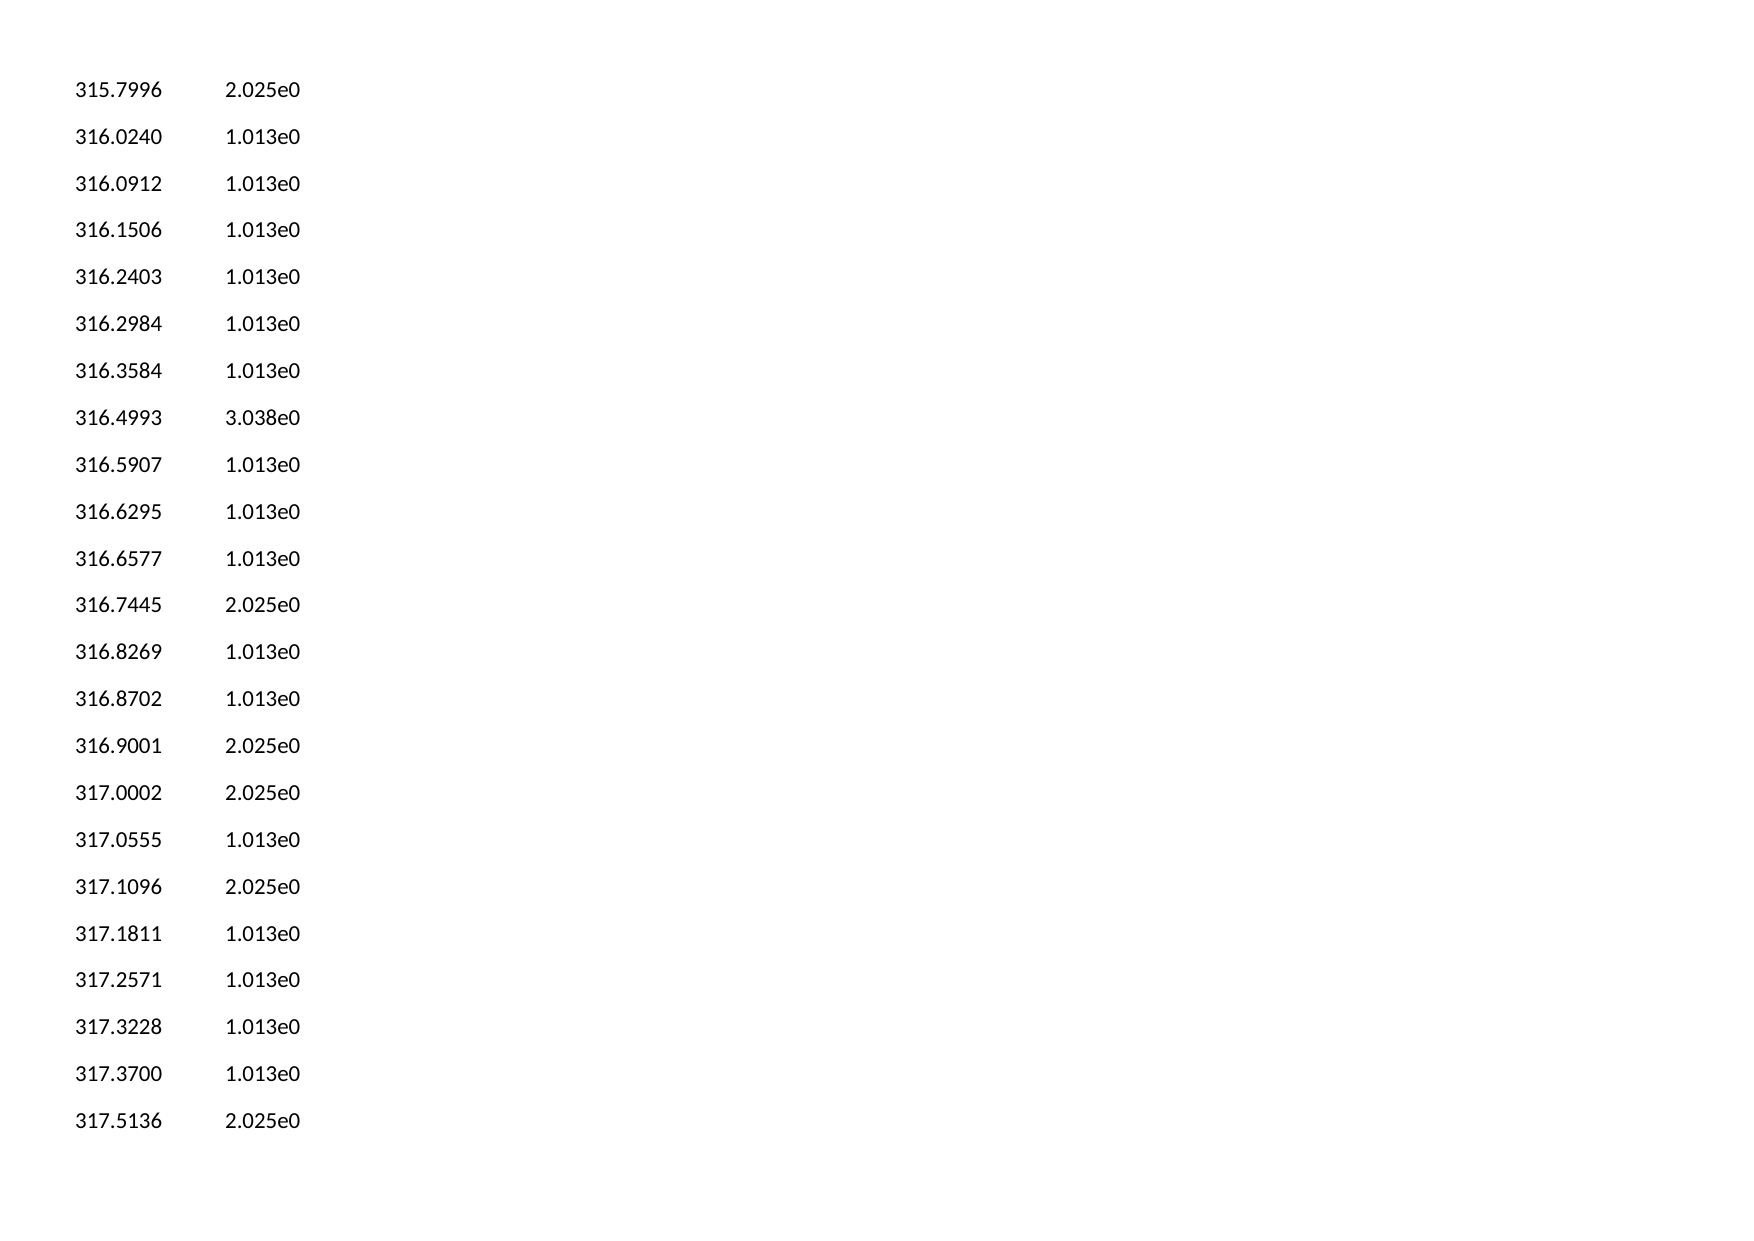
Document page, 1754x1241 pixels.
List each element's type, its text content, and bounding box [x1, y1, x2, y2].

text 317.1811 1.013e0 [75, 919, 1679, 947]
text 316.4993 3.038e0 [75, 403, 1679, 431]
text 317.2571 1.013e0 [75, 966, 1679, 994]
text 317.3700 1.013e0 [75, 1059, 1679, 1087]
text 316.7445 2.025e0 [75, 591, 1679, 619]
text 316.2403 1.013e0 [75, 262, 1679, 291]
text 317.1096 2.025e0 [75, 872, 1679, 900]
text 316.1506 1.013e0 [75, 216, 1679, 244]
text 316.0912 1.013e0 [75, 169, 1679, 197]
text 315.7996 2.025e0 [75, 75, 1679, 103]
text 316.2984 1.013e0 [75, 309, 1679, 337]
text 316.9001 2.025e0 [75, 731, 1679, 759]
text 317.3228 1.013e0 [75, 1012, 1679, 1041]
text 316.0240 1.013e0 [75, 122, 1679, 150]
text 317.0002 2.025e0 [75, 778, 1679, 806]
text 317.0555 1.013e0 [75, 825, 1679, 853]
text 316.6577 1.013e0 [75, 544, 1679, 572]
text 317.5136 2.025e0 [75, 1106, 1679, 1134]
text 316.8269 1.013e0 [75, 637, 1679, 666]
text 316.3584 1.013e0 [75, 356, 1679, 384]
text 316.5907 1.013e0 [75, 450, 1679, 478]
text 316.8702 1.013e0 [75, 684, 1679, 712]
text 316.6295 1.013e0 [75, 497, 1679, 525]
